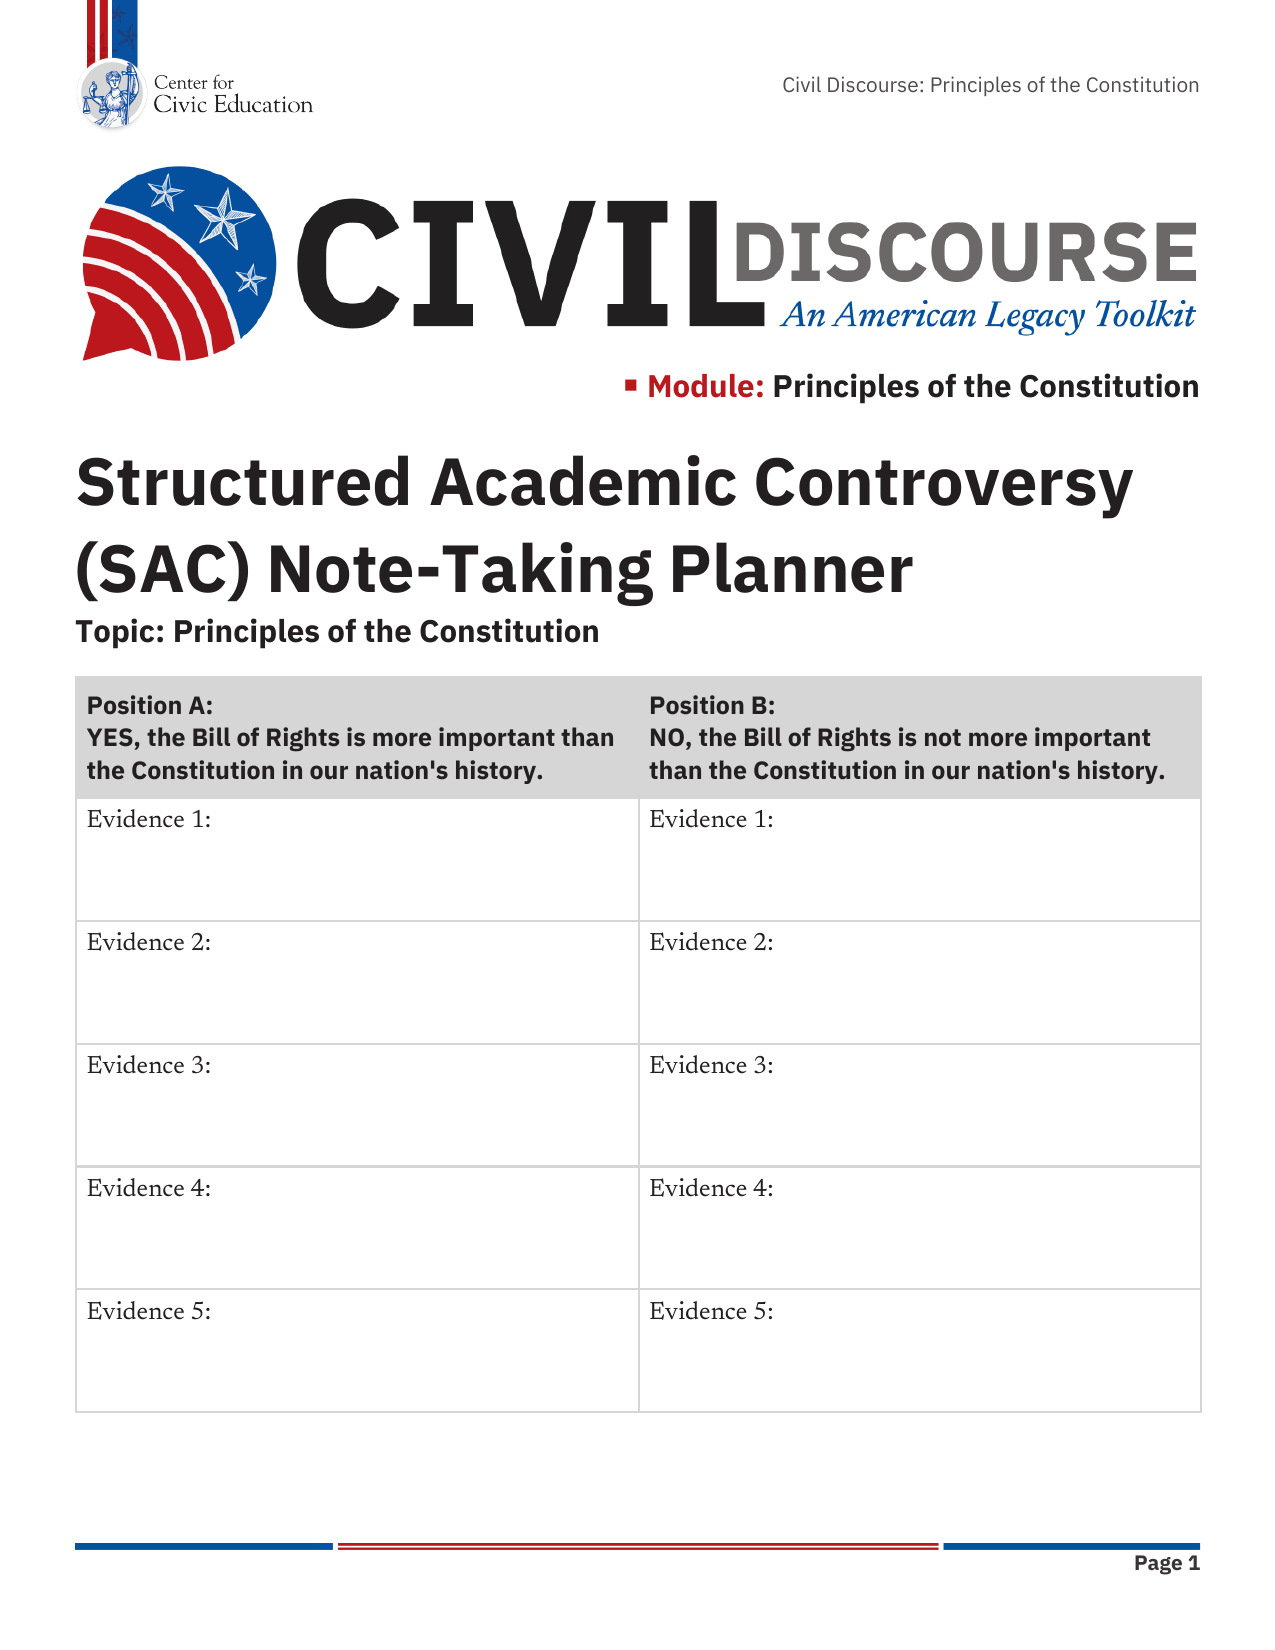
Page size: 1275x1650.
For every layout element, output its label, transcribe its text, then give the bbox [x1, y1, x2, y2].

table_cell Evidence 1: [77, 799, 638, 919]
table_cell Evidence 5: [640, 1290, 1200, 1411]
subtitle Topic: Principles of the Constitution [75, 611, 1200, 651]
table_cell Evidence 3: [77, 1045, 638, 1165]
table_cell Evidence 1: [640, 799, 1200, 919]
picture [75, 1543, 1200, 1550]
subtitle ￭ Module: Principles of the Constitution [75, 366, 1200, 406]
table_cell Evidence 2: [640, 922, 1200, 1042]
table_cell Evidence 5: [77, 1290, 638, 1411]
table_cell Evidence 4: [640, 1168, 1200, 1288]
picture [0, 0, 337, 138]
subtitle Structured Academic Controversy (SAC) Note-Taking Planner [75, 437, 1200, 611]
picture [75, 159, 1200, 366]
table_cell Evidence 3: [640, 1045, 1200, 1165]
table_cell Evidence 4: [77, 1168, 638, 1288]
table_cell Evidence 2: [77, 922, 638, 1042]
table_header Position A: YES, the Bill of Rights is more important than the Constitution in our nation's history. [77, 678, 638, 797]
table_header Position B: NO, the Bill of Rights is not more important than the Constitution in our nation's history. [640, 678, 1200, 797]
